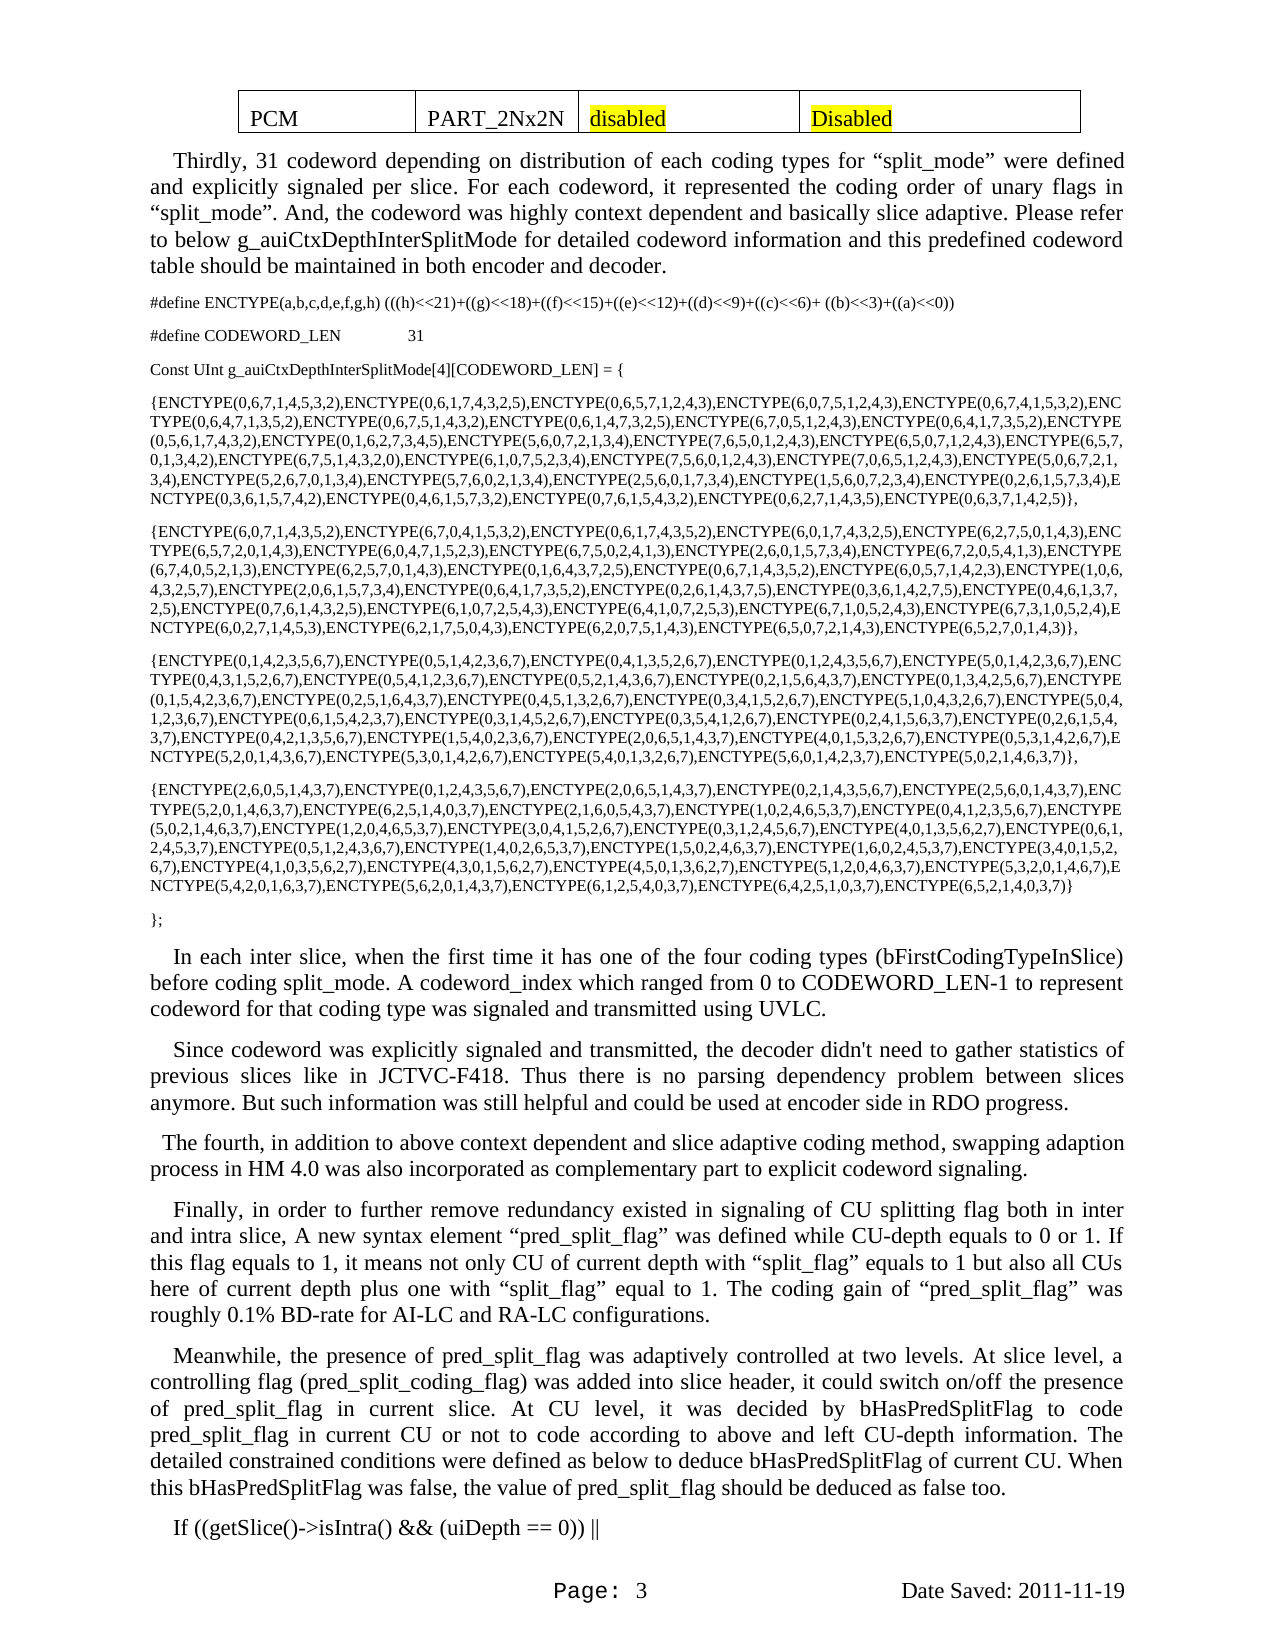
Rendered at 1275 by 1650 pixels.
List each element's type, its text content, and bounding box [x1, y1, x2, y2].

table_cell disabled [579, 91, 799, 132]
table_cell PART_2Nx2N [416, 91, 578, 132]
text Const UInt g_auiCtxDepthInterSplitMode[4][CODEWORD_LEN] = { [150, 359, 1125, 378]
text {ENCTYPE(0,1,4,2,3,5,6,7),ENCTYPE(0,5,1,4,2,3,6,7),ENCTYPE(0,4,1,3,5,2,6,7),ENCTYPE(0,1,2,4,3,5,6,7),ENCTYPE(5,0,1,4,2,3,6,7),ENCTYPE(0,4,3,1,5,2,6,7),ENCTYPE(0,5,4,1,2,3,6,7),ENCTYPE(0,5,2,1,4,3,6,7),ENCTYPE(0,2,1,5,6,4,3,7),ENCTYPE(0,1,3,4,2,5,6,7),ENCTYPE(0,1,5,4,2,3,6,7),ENCTYPE(0,2,5,1,6,4,3,7),ENCTYPE(0,4,5,1,3,2,6,7),ENCTYPE(0,3,4,1,5,2,6,7),ENCTYPE(5,1,0,4,3,2,6,7),ENCTYPE(5,0,4,1,2,3,6,7),ENCTYPE(0,6,1,5,4,2,3,7),ENCTYPE(0,3,1,4,5,2,6,7),ENCTYPE(0,3,5,4,1,2,6,7),ENCTYPE(0,2,4,1,5,6,3,7),ENCTYPE(0,2,6,1,5,4,3,7),ENCTYPE(0,4,2,1,3,5,6,7),ENCTYPE(1,5,4,0,2,3,6,7),ENCTYPE(2,0,6,5,1,4,3,7),ENCTYPE(4,0,1,5,3,2,6,7),ENCTYPE(0,5,3,1,4,2,6,7),ENCTYPE(5,2,0,1,4,3,6,7),ENCTYPE(5,3,0,1,4,2,6,7),ENCTYPE(5,4,0,1,3,2,6,7),ENCTYPE(5,6,0,1,4,2,3,7),ENCTYPE(5,0,2,1,4,6,3,7)}, [150, 651, 1125, 766]
text Since codeword was explicitly signaled and transmitted, the decoder didn't need to gather statistics of previous slices like in JCTVC-F418. Thus there is no parsing dependency problem between slices anymore. But such information was still helpful and could be used at encoder side in RDO progress. [150, 1036, 1125, 1115]
text The fourth, in addition to above context dependent and slice adaptive coding method, swapping adaption process in HM 4.0 was also incorporated as complementary part to explicit codeword signaling. [150, 1129, 1125, 1182]
text #define ENCTYPE(a,b,c,d,e,f,g,h) (((h)<<21)+((g)<<18)+((f)<<15)+((e)<<12)+((d)<<9)+((c)<<6)+ ((b)<<3)+((a)<<0)) [150, 293, 1125, 312]
text In each inter slice, when the first time it has one of the four coding types (bFirstCodingTypeInSlice) before coding split_mode. A codeword_index which ranged from 0 to CODEWORD_LEN-1 to represent codeword for that coding type was signaled and transmitted using UVLC. [150, 943, 1125, 1022]
table_cell PCM [239, 91, 415, 132]
text #define CODEWORD_LEN 31 [150, 326, 1125, 345]
text {ENCTYPE(2,6,0,5,1,4,3,7),ENCTYPE(0,1,2,4,3,5,6,7),ENCTYPE(2,0,6,5,1,4,3,7),ENCTYPE(0,2,1,4,3,5,6,7),ENCTYPE(2,5,6,0,1,4,3,7),ENCTYPE(5,2,0,1,4,6,3,7),ENCTYPE(6,2,5,1,4,0,3,7),ENCTYPE(2,1,6,0,5,4,3,7),ENCTYPE(1,0,2,4,6,5,3,7),ENCTYPE(0,4,1,2,3,5,6,7),ENCTYPE(5,0,2,1,4,6,3,7),ENCTYPE(1,2,0,4,6,5,3,7),ENCTYPE(3,0,4,1,5,2,6,7),ENCTYPE(0,3,1,2,4,5,6,7),ENCTYPE(4,0,1,3,5,6,2,7),ENCTYPE(0,6,1,2,4,5,3,7),ENCTYPE(0,5,1,2,4,3,6,7),ENCTYPE(1,4,0,2,6,5,3,7),ENCTYPE(1,5,0,2,4,6,3,7),ENCTYPE(1,6,0,2,4,5,3,7),ENCTYPE(3,4,0,1,5,2,6,7),ENCTYPE(4,1,0,3,5,6,2,7),ENCTYPE(4,3,0,1,5,6,2,7),ENCTYPE(4,5,0,1,3,6,2,7),ENCTYPE(5,1,2,0,4,6,3,7),ENCTYPE(5,3,2,0,1,4,6,7),ENCTYPE(5,4,2,0,1,6,3,7),ENCTYPE(5,6,2,0,1,4,3,7),ENCTYPE(6,1,2,5,4,0,3,7),ENCTYPE(6,4,2,5,1,0,3,7),ENCTYPE(6,5,2,1,4,0,3,7)} [150, 780, 1125, 895]
table_cell Disabled [800, 91, 1080, 132]
text Finally, in order to further remove redundancy existed in signaling of CU splitting flag both in inter and intra slice, A new syntax element “pred_split_flag” was defined while CU-depth equals to 0 or 1. If this flag equals to 1, it means not only CU of current depth with “split_flag” equals to 1 but also all CUs here of current depth plus one with “split_flag” equal to 1. The coding gain of “pred_split_flag” was roughly 0.1% BD-rate for AI-LC and RA-LC configurations. [150, 1196, 1125, 1328]
text If ((getSlice()->isIntra() && (uiDepth == 0)) || [173, 1514, 1125, 1541]
text {ENCTYPE(0,6,7,1,4,5,3,2),ENCTYPE(0,6,1,7,4,3,2,5),ENCTYPE(0,6,5,7,1,2,4,3),ENCTYPE(6,0,7,5,1,2,4,3),ENCTYPE(0,6,7,4,1,5,3,2),ENCTYPE(0,6,4,7,1,3,5,2),ENCTYPE(0,6,7,5,1,4,3,2),ENCTYPE(0,6,1,4,7,3,2,5),ENCTYPE(6,7,0,5,1,2,4,3),ENCTYPE(0,6,4,1,7,3,5,2),ENCTYPE(0,5,6,1,7,4,3,2),ENCTYPE(0,1,6,2,7,3,4,5),ENCTYPE(5,6,0,7,2,1,3,4),ENCTYPE(7,6,5,0,1,2,4,3),ENCTYPE(6,5,0,7,1,2,4,3),ENCTYPE(6,5,7,0,1,3,4,2),ENCTYPE(6,7,5,1,4,3,2,0),ENCTYPE(6,1,0,7,5,2,3,4),ENCTYPE(7,5,6,0,1,2,4,3),ENCTYPE(7,0,6,5,1,2,4,3),ENCTYPE(5,0,6,7,2,1,3,4),ENCTYPE(5,2,6,7,0,1,3,4),ENCTYPE(5,7,6,0,2,1,3,4),ENCTYPE(2,5,6,0,1,7,3,4),ENCTYPE(1,5,6,0,7,2,3,4),ENCTYPE(0,2,6,1,5,7,3,4),ENCTYPE(0,3,6,1,5,7,4,2),ENCTYPE(0,4,6,1,5,7,3,2),ENCTYPE(0,7,6,1,5,4,3,2),ENCTYPE(0,6,2,7,1,4,3,5),ENCTYPE(0,6,3,7,1,4,2,5)}, [150, 393, 1125, 508]
text }; [150, 909, 1125, 928]
text Thirdly, 31 codeword depending on distribution of each coding types for “split_mode” were defined and explicitly signaled per slice. For each codeword, it represented the coding order of unary flags in “split_mode”. And, the codeword was highly context dependent and basically slice adaptive. Please refer to below g_auiCtxDepthInterSplitMode for detailed codeword information and this predefined codeword table should be maintained in both encoder and decoder. [150, 147, 1125, 278]
text Meanwhile, the presence of pred_split_flag was adaptively controlled at two levels. At slice level, a controlling flag (pred_split_coding_flag) was added into slice header, it could switch on/off the presence of pred_split_flag in current slice. At CU level, it was decided by bHasPredSplitFlag to code pred_split_flag in current CU or not to code according to above and left CU-depth information. The detailed constrained conditions were defined as below to deduce bHasPredSplitFlag of current CU. When this bHasPredSplitFlag was false, the value of pred_split_flag should be deduced as false too. [150, 1342, 1125, 1500]
text {ENCTYPE(6,0,7,1,4,3,5,2),ENCTYPE(6,7,0,4,1,5,3,2),ENCTYPE(0,6,1,7,4,3,5,2),ENCTYPE(6,0,1,7,4,3,2,5),ENCTYPE(6,2,7,5,0,1,4,3),ENCTYPE(6,5,7,2,0,1,4,3),ENCTYPE(6,0,4,7,1,5,2,3),ENCTYPE(6,7,5,0,2,4,1,3),ENCTYPE(2,6,0,1,5,7,3,4),ENCTYPE(6,7,2,0,5,4,1,3),ENCTYPE(6,7,4,0,5,2,1,3),ENCTYPE(6,2,5,7,0,1,4,3),ENCTYPE(0,1,6,4,3,7,2,5),ENCTYPE(0,6,7,1,4,3,5,2),ENCTYPE(6,0,5,7,1,4,2,3),ENCTYPE(1,0,6,4,3,2,5,7),ENCTYPE(2,0,6,1,5,7,3,4),ENCTYPE(0,6,4,1,7,3,5,2),ENCTYPE(0,2,6,1,4,3,7,5),ENCTYPE(0,3,6,1,4,2,7,5),ENCTYPE(0,4,6,1,3,7,2,5),ENCTYPE(0,7,6,1,4,3,2,5),ENCTYPE(6,1,0,7,2,5,4,3),ENCTYPE(6,4,1,0,7,2,5,3),ENCTYPE(6,7,1,0,5,2,4,3),ENCTYPE(6,7,3,1,0,5,2,4),ENCTYPE(6,0,2,7,1,4,5,3),ENCTYPE(6,2,1,7,5,0,4,3),ENCTYPE(6,2,0,7,5,1,4,3),ENCTYPE(6,5,0,7,2,1,4,3),ENCTYPE(6,5,2,7,0,1,4,3)}, [150, 522, 1125, 637]
